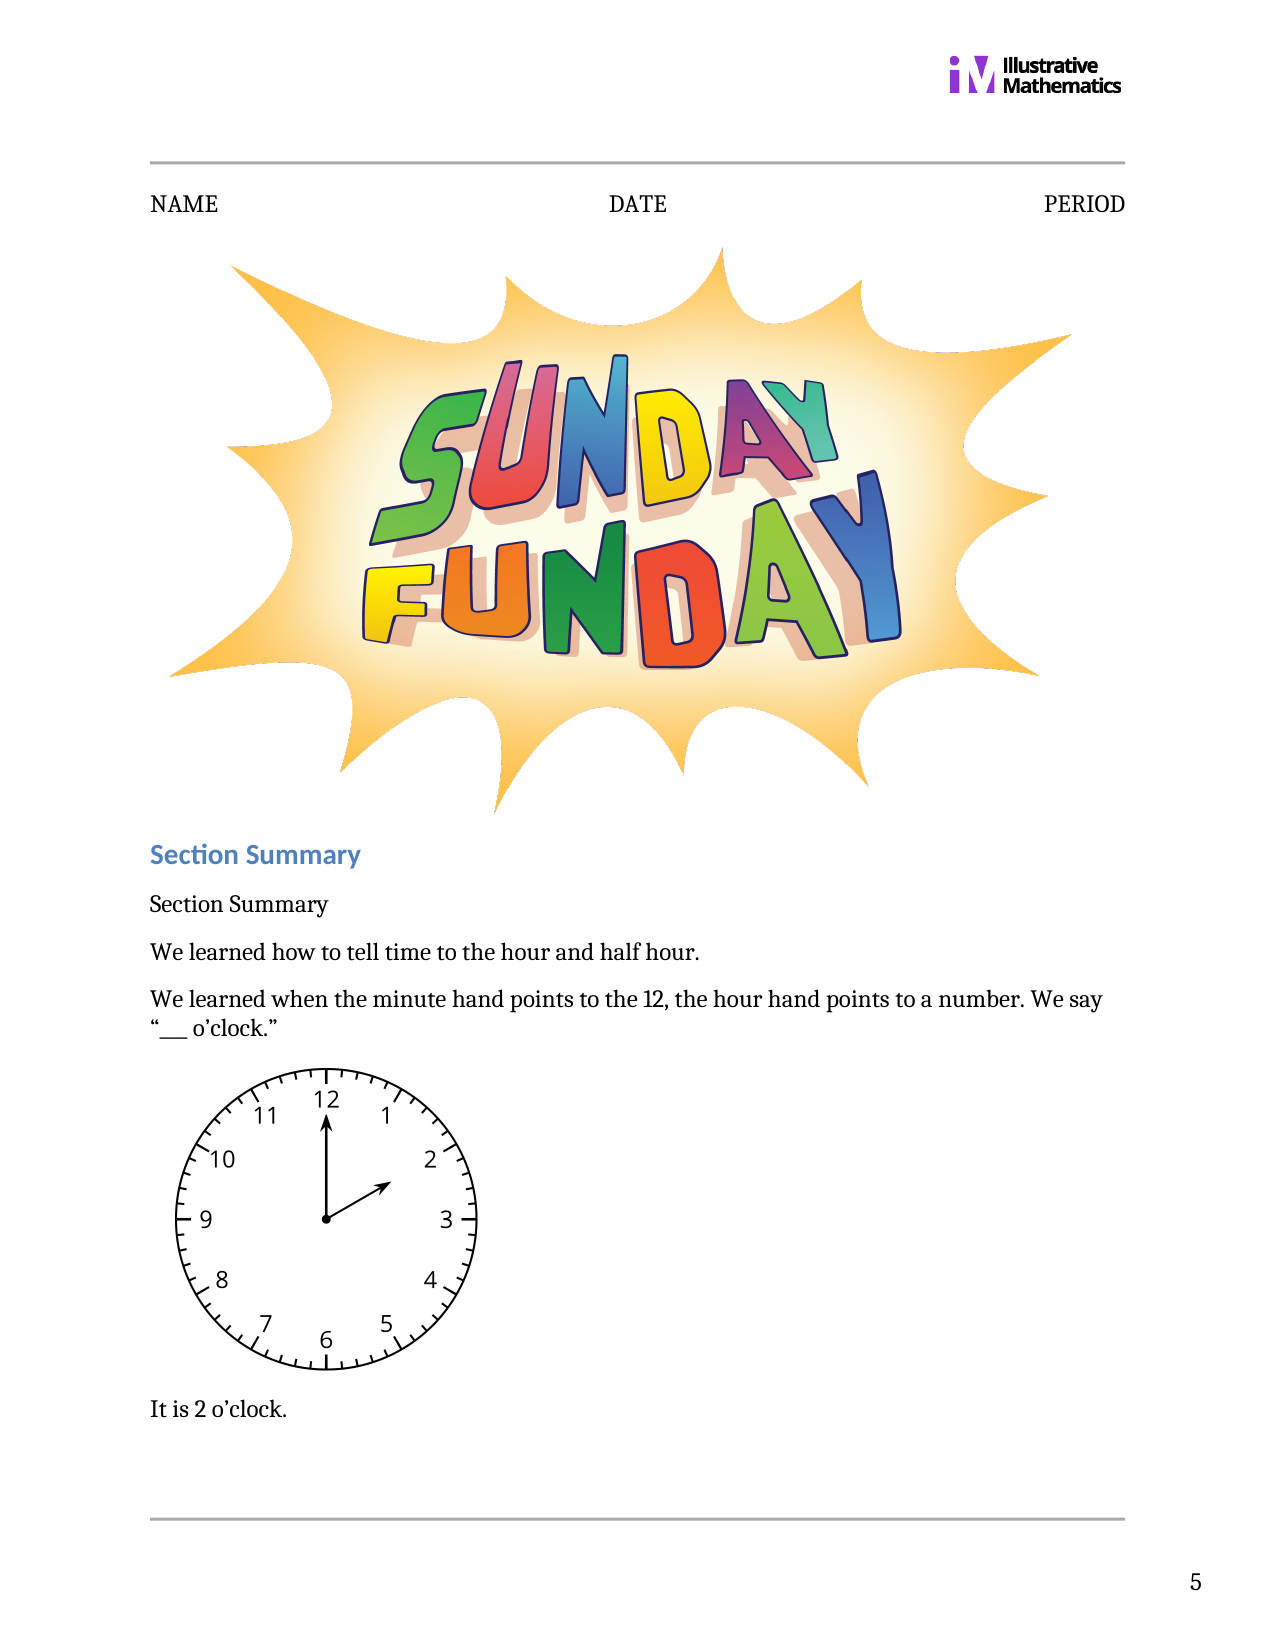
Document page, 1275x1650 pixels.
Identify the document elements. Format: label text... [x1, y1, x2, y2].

picture [168, 1061, 484, 1377]
picture [949, 55, 1121, 93]
text It is 2 o’clock. [150, 1395, 1125, 1424]
text Section Summary [150, 890, 1125, 919]
subtitle Section Summary [150, 836, 1125, 871]
text We learned how to tell time to the hour and half hour. [150, 938, 1125, 966]
text We learned when the minute hand points to the 12, the hour hand points to a number. We say “___ o’clock.” [150, 985, 1125, 1043]
picture [168, 247, 1072, 815]
